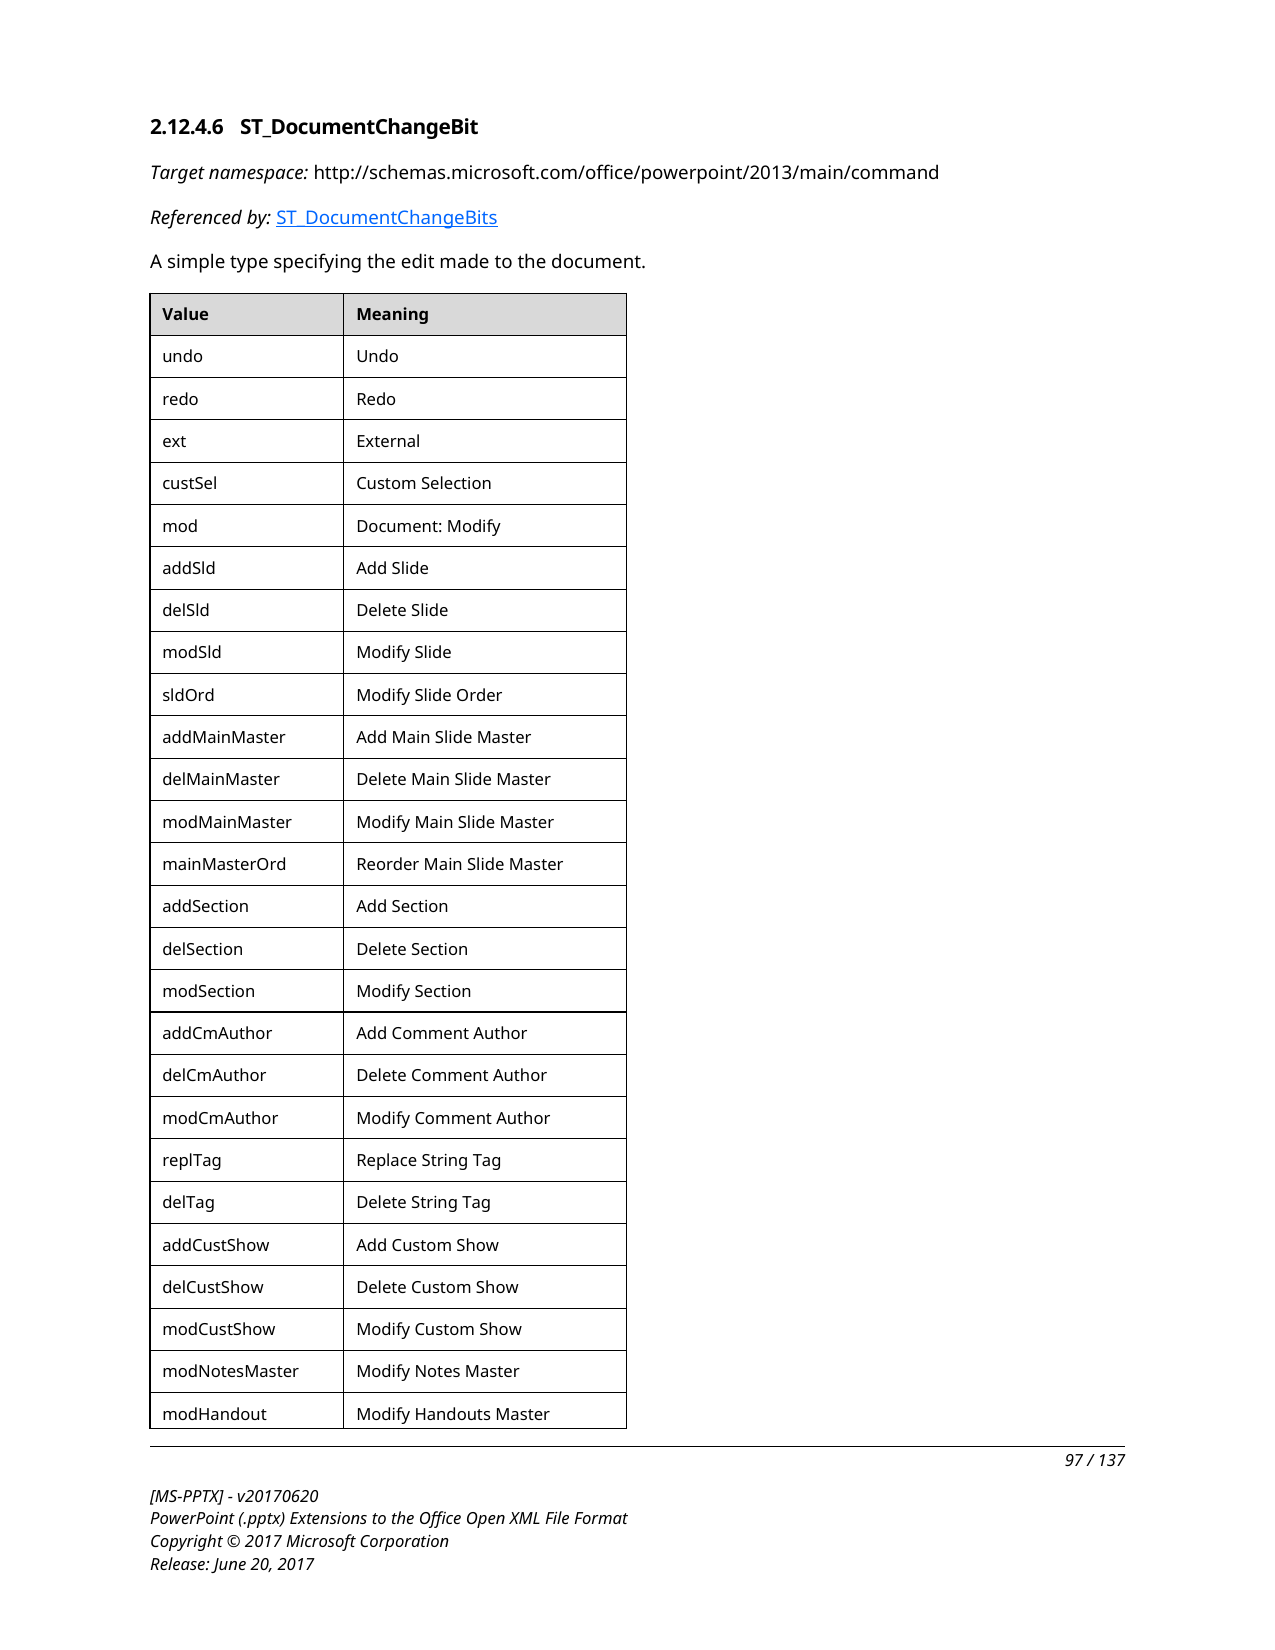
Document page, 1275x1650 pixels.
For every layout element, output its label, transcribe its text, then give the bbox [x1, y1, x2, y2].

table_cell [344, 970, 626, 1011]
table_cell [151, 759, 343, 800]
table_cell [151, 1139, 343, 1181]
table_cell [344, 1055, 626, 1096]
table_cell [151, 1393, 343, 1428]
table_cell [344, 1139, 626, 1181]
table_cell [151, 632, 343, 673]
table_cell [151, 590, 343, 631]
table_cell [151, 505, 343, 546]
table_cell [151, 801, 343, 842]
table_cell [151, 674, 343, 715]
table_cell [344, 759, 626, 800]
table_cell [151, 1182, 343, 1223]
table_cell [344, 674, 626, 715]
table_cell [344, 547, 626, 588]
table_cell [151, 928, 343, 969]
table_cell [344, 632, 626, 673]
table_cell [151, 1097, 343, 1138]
subtitle ST_DocumentChangeBit [150, 112, 1125, 141]
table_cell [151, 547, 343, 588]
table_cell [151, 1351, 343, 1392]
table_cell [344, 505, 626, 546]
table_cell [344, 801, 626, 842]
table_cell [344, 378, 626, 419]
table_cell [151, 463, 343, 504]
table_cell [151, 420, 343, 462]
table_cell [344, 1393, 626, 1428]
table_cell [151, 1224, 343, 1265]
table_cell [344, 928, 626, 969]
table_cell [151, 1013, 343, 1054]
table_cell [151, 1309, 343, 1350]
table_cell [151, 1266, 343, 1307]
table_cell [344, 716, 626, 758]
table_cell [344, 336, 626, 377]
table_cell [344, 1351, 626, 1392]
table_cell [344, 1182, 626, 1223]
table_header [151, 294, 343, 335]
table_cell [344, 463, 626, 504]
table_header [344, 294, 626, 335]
text Target namespace: http://schemas.microsoft.com/office/powerpoint/2013/main/command [150, 160, 1125, 185]
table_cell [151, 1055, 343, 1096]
text A simple type specifying the edit made to the document. [150, 248, 1125, 274]
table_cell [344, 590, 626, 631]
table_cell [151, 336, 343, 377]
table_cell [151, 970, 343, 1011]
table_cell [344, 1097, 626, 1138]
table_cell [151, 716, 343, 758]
text Referenced by: ST_DocumentChangeBits [150, 204, 1125, 229]
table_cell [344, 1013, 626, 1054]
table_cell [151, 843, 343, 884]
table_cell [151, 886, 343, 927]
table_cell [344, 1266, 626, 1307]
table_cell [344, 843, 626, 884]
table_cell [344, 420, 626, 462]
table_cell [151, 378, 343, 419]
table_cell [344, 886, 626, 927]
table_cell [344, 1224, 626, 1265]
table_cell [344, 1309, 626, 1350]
